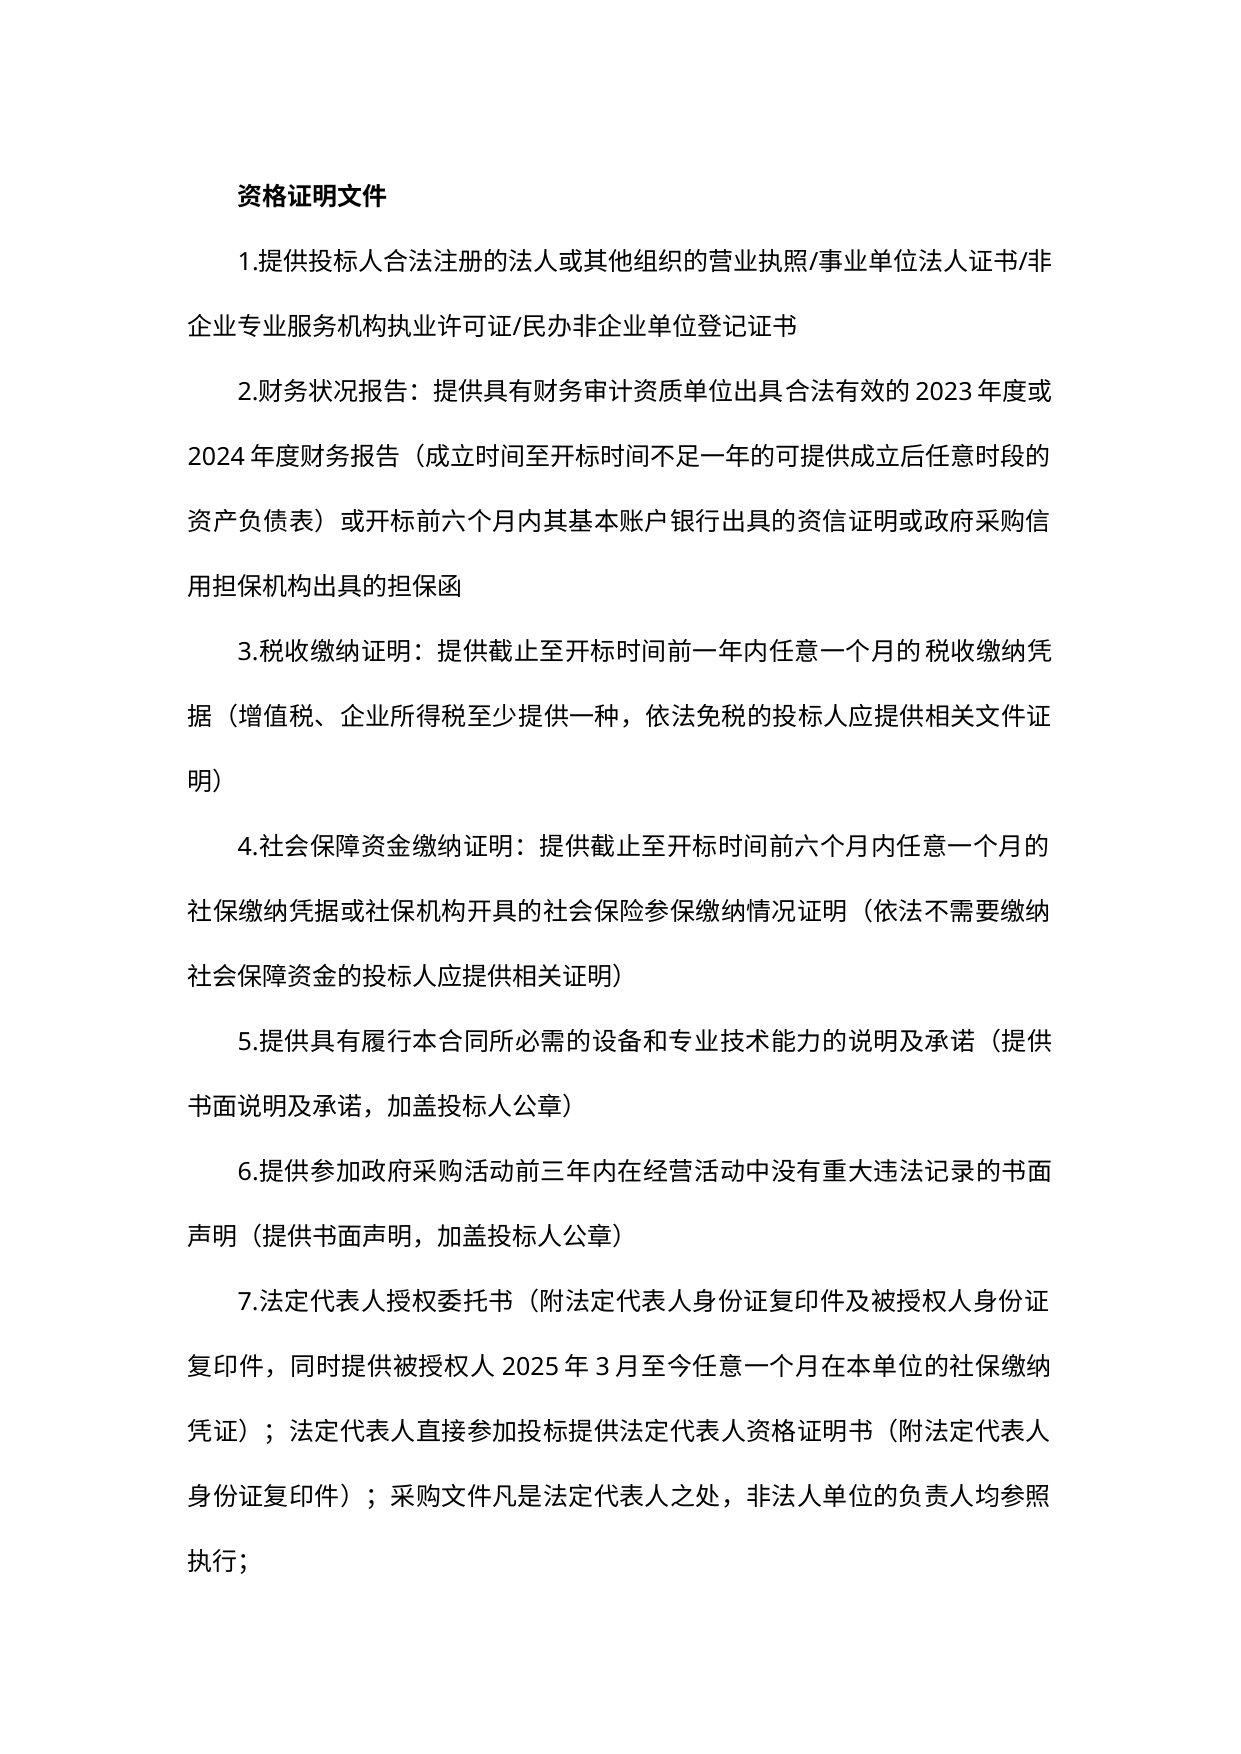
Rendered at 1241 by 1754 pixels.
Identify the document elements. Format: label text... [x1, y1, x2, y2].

text 资格证明文件 [187, 162, 1053, 227]
text 4.社会保障资金缴纳证明：提供截止至开标时间前六个月内任意一个月的社保缴纳凭据或社保机构开具的社会保险参保缴纳情况证明（依法不需要缴纳社会保障资金的投标人应提供相关证明） [187, 812, 1053, 1007]
text 5.提供具有履行本合同所必需的设备和专业技术能力的说明及承诺（提供书面说明及承诺，加盖投标人公章） [187, 1007, 1053, 1137]
text 6.提供参加政府采购活动前三年内在经营活动中没有重大违法记录的书面声明（提供书面声明，加盖投标人公章） [187, 1137, 1053, 1267]
text 3.税收缴纳证明：提供截止至开标时间前一年内任意一个月的税收缴纳凭据（增值税、企业所得税至少提供一种，依法免税的投标人应提供相关文件证明） [187, 617, 1053, 812]
text 1.提供投标人合法注册的法人或其他组织的营业执照/事业单位法人证书/非企业专业服务机构执业许可证/民办非企业单位登记证书 [187, 227, 1053, 357]
text 7.法定代表人授权委托书（附法定代表人身份证复印件及被授权人身份证复印件，同时提供被授权人2025年3月至今任意一个月在本单位的社保缴纳凭证）；法定代表人直接参加投标提供法定代表人资格证明书（附法定代表人身份证复印件）；采购文件凡是法定代表人之处，非法人单位的负责人均参照执行； [187, 1267, 1053, 1592]
text 2.财务状况报告：提供具有财务审计资质单位出具合法有效的2023年度或2024年度财务报告（成立时间至开标时间不足一年的可提供成立后任意时段的资产负债表）或开标前六个月内其基本账户银行出具的资信证明或政府采购信用担保机构出具的担保函 [187, 357, 1053, 617]
